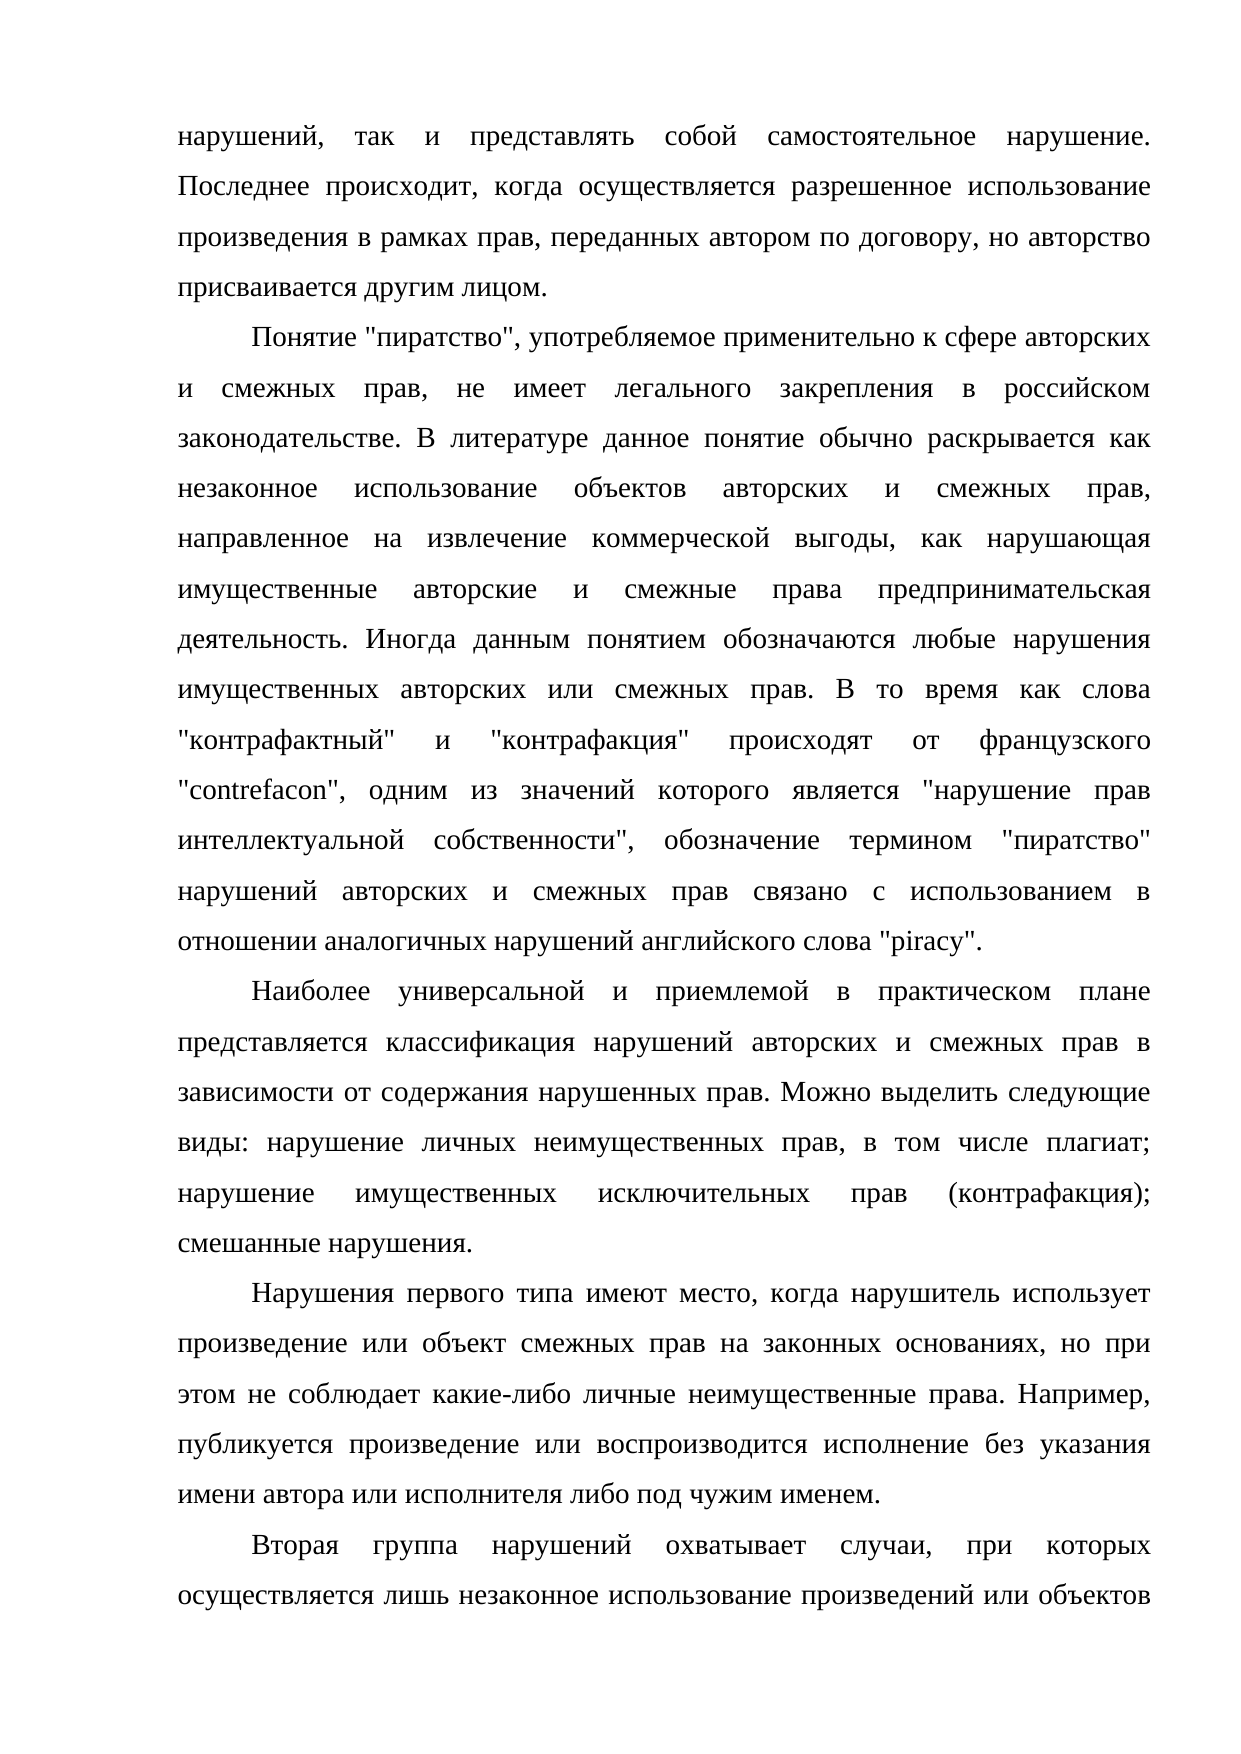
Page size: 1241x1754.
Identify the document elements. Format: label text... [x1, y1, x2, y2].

text Нарушения первого типа имеют место, когда нарушитель использует произведение или объект смежных прав на законных основаниях, но при этом не соблюдает какие-либо личные неимущественные права. Например, публикуется произведение или воспроизводится исполнение без указания имени автора или исполнителя либо под чужим именем. [177, 1275, 1152, 1510]
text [177, 1527, 1152, 1611]
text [177, 118, 1152, 303]
text Наиболее универсальной и приемлемой в практическом плане представляется классификация нарушений авторских и смежных прав в зависимости от содержания нарушенных прав. Можно выделить следующие виды: нарушение личных неимущественных прав, в том числе плагиат; нарушение имущественных исключительных прав (контрафакция); смешанные нарушения. [177, 973, 1152, 1258]
text Понятие "пиратство", употребляемое применительно к сфере авторских и смежных прав, не имеет легального закрепления в российском законодательстве. В литературе данное понятие обычно раскрывается как незаконное использование объектов авторских и смежных прав, направленное на извлечение коммерческой выгоды, как нарушающая имущественные авторские и смежные права предпринимательская деятельность. Иногда данным понятием обозначаются любые нарушения имущественных авторских или смежных прав. В то время как слова "контрафактный" и "контрафакция" происходят от французского "contrefacon", одним из значений которого является "нарушение прав интеллектуальной собственности", обозначение термином "пиратство" нарушений авторских и смежных прав связано с использованием в отношении аналогичных нарушений английского слова "piracy". [177, 319, 1152, 957]
